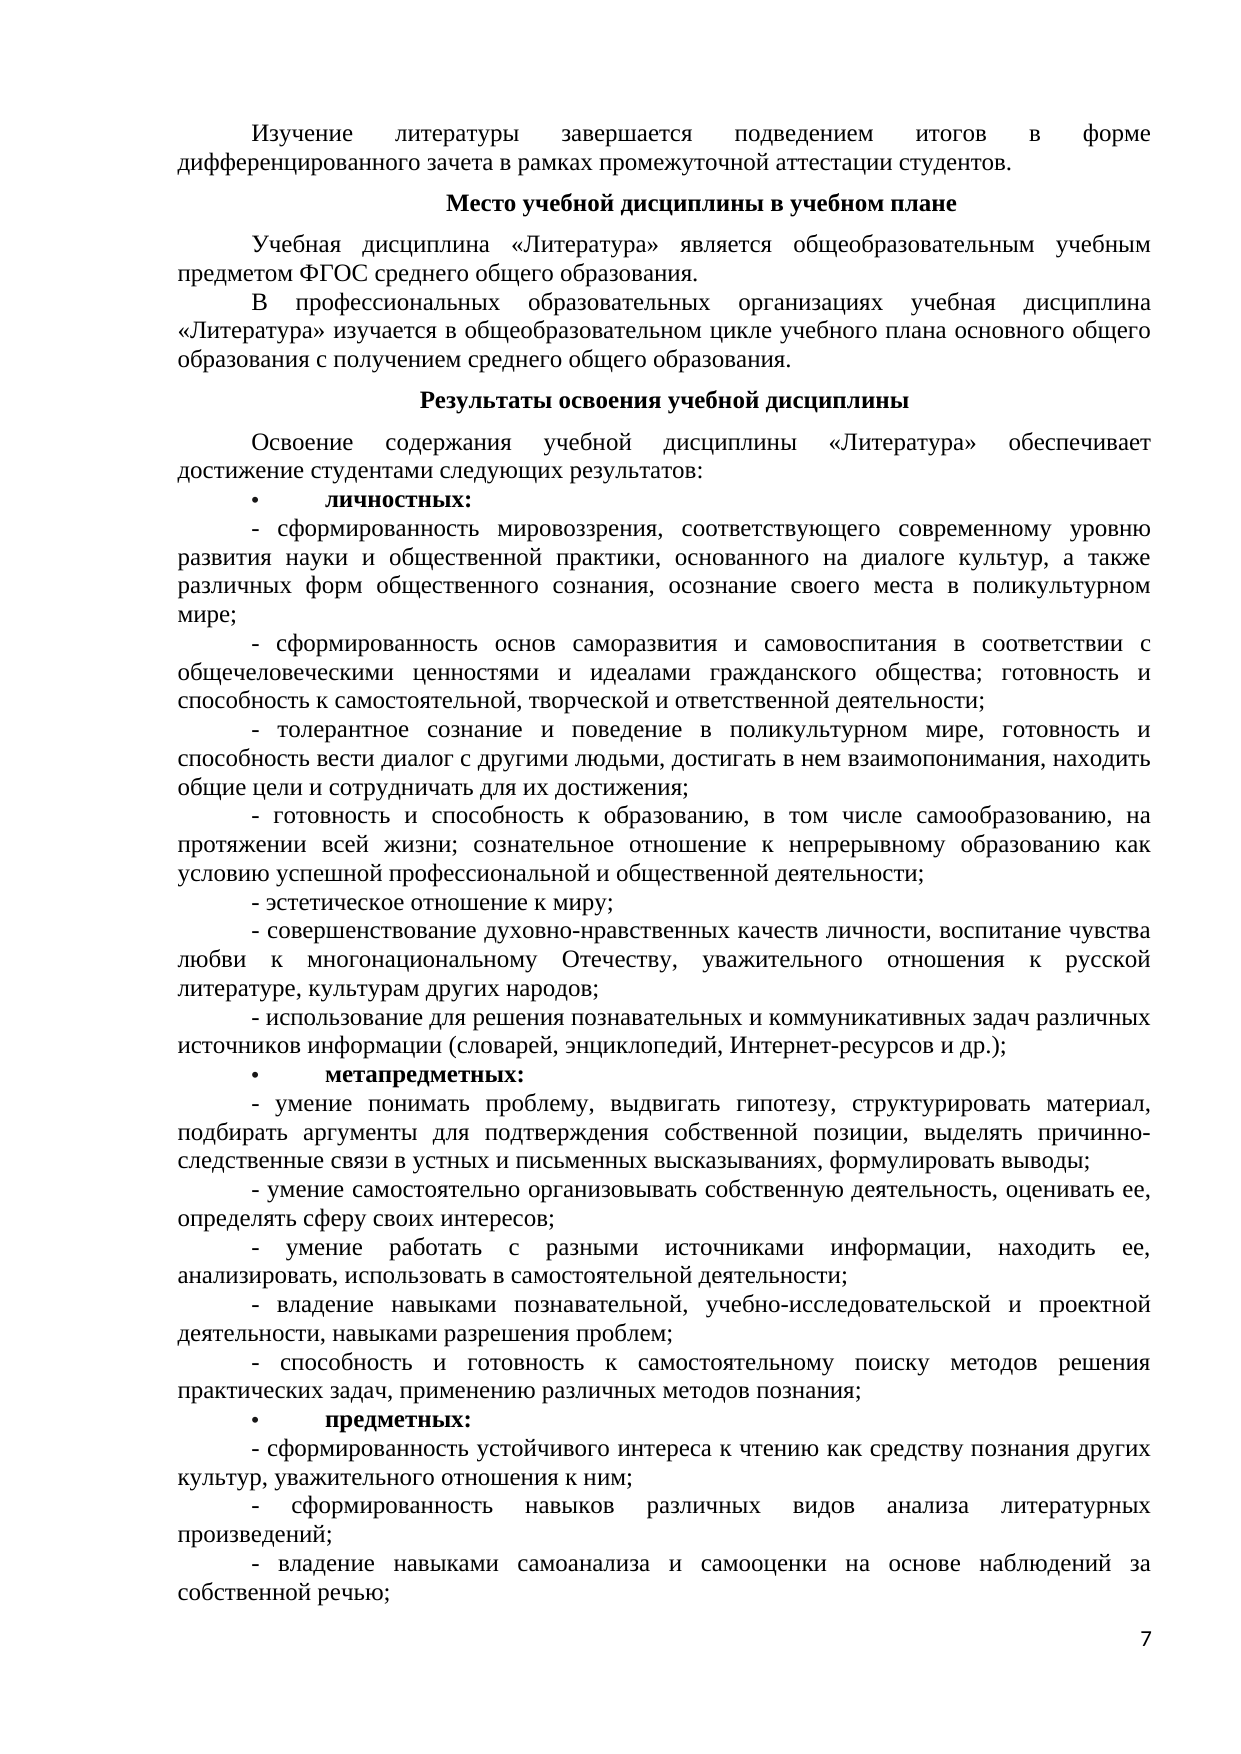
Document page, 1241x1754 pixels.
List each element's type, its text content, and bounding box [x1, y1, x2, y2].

text В профессиональных образовательных организациях учебная дисциплина «Литература» изучается в общеобразовательном цикле учебного плана основного общего образования с получением среднего общего образования. [177, 287, 1152, 373]
list личностных: [177, 484, 1152, 513]
text Изучение литературы завершается подведением итогов в форме дифференцированного зачета в рамках промежуточной аттестации студентов. [177, 118, 1152, 176]
list - умение самостоятельно организовывать собственную деятельность, оценивать ее, определять сферу своих интересов; [177, 1174, 1152, 1232]
list - сформированность мировоззрения, соответствующего современному уровню развития науки и общественной практики, основанного на диалоге культур, а также различных форм общественного сознания, осознание своего места в поликультурном мире; [177, 513, 1152, 628]
text Учебная дисциплина «Литература» является общеобразовательным учебным предметом ФГОС среднего общего образования. [177, 229, 1152, 287]
text - совершенствование духовно-нравственных качеств личности, воспитание чувства любви к многонациональному Отечеству, уважительного отношения к русской литературе, культурам других народов; [177, 916, 1152, 1002]
list метапредметных: [177, 1059, 1152, 1088]
text - эстетическое отношение к миру; [177, 887, 1152, 916]
text Освоение содержания учебной дисциплины «Литература» обеспечивает достижение студентами следующих результатов: [177, 427, 1152, 484]
text Результаты освоения учебной дисциплины [177, 386, 1152, 414]
text - сформированность навыков различных видов анализа литературных произведений; [177, 1491, 1152, 1548]
list - способность и готовность к самостоятельному поиску методов решения практических задач, применению различных методов познания; [177, 1347, 1152, 1404]
text - толерантное сознание и поведение в поликультурном мире, готовность и способность вести диалог с другими людьми, достигать в нем взаимопонимания, находить общие цели и сотрудничать для их достижения; [177, 714, 1152, 801]
text - сформированность устойчивого интереса к чтению как средству познания других культур, уважительного отношения к ним; [177, 1433, 1152, 1491]
list - умение понимать проблему, выдвигать гипотезу, структурировать материал, подбирать аргументы для подтверждения собственной позиции, выделять причинно-следственные связи в устных и письменных высказываниях, формулировать выводы; [177, 1088, 1152, 1174]
text - готовность и способность к образованию, в том числе самообразованию, на протяжении всей жизни; сознательное отношение к непрерывному образованию как условию успешной профессиональной и общественной деятельности; [177, 801, 1152, 887]
text - сформированность основ саморазвития и самовоспитания в соответствии с общечеловеческими ценностями и идеалами гражданского общества; готовность и способность к самостоятельной, творческой и ответственной деятельности; [177, 628, 1152, 714]
text - использование для решения познавательных и коммуникативных задач различных источников информации (словарей, энциклопедий, Интернет-ресурсов и др.); [177, 1002, 1152, 1059]
text - владение навыками самоанализа и самооценки на основе наблюдений за собственной речью; [177, 1548, 1152, 1606]
list - владение навыками познавательной, учебно-исследовательской и проектной деятельности, навыками разрешения проблем; [177, 1289, 1152, 1347]
list - умение работать с разными источниками информации, находить ее, анализировать, использовать в самостоятельной деятельности; [177, 1232, 1152, 1289]
list предметных: [177, 1404, 1152, 1433]
text Место учебной дисциплины в учебном плане [177, 188, 1152, 217]
